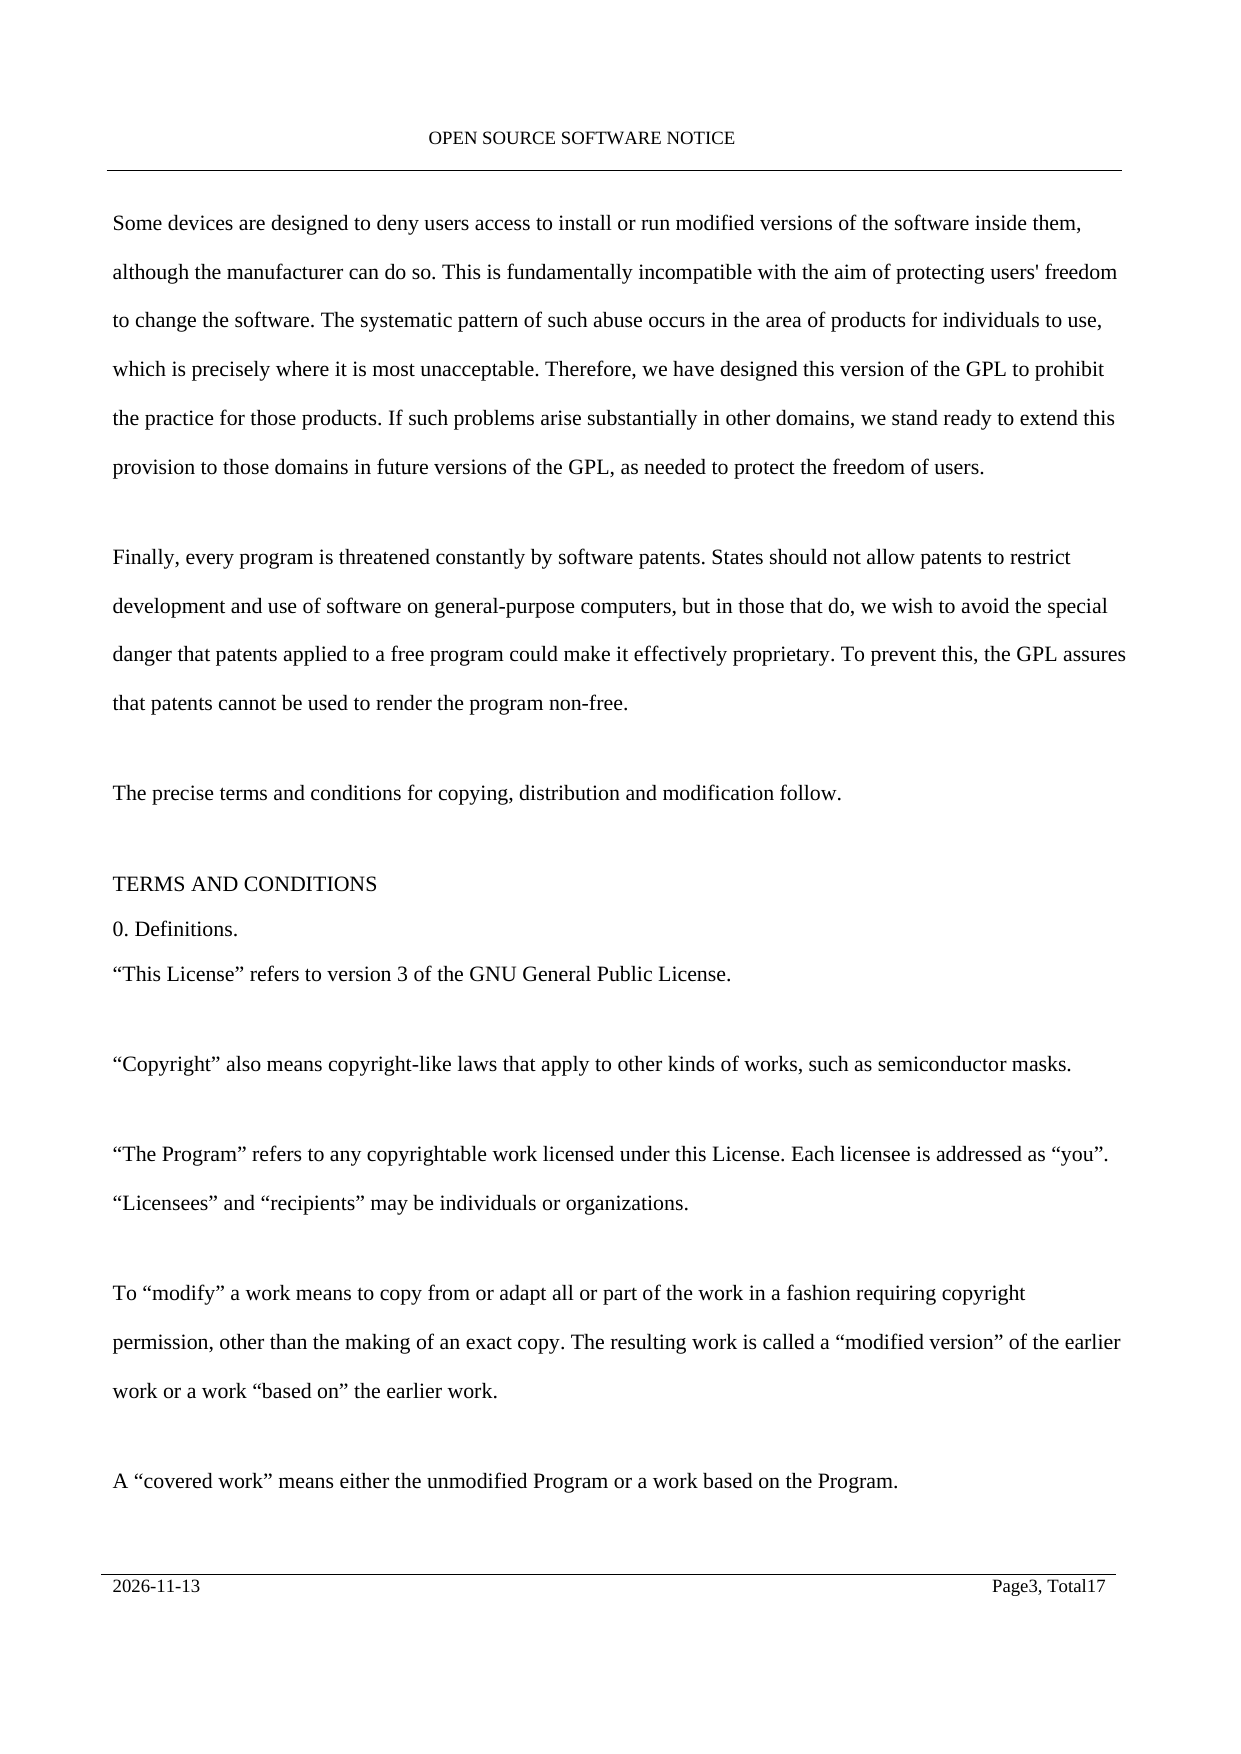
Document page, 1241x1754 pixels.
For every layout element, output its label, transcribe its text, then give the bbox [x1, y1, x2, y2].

text “This License” refers to version 3 of the GNU General Public License. [112, 957, 1128, 990]
text Some devices are designed to deny users access to install or run modified versions of the software inside them, although the manufacturer can do so. This is fundamentally incompatible with the aim of protecting users' freedom to change the software. The systematic pattern of such abuse occurs in the area of products for individuals to use, which is precisely where it is most unacceptable. Therefore, we have designed this version of the GPL to prohibit the practice for those products. If such problems arise substantially in other domains, we stand ready to extend this provision to those domains in future versions of the GPL, as needed to protect the freedom of users. [112, 206, 1128, 483]
text “Copyright” also means copyright-like laws that apply to other kinds of works, such as semiconductor masks. [112, 1047, 1128, 1080]
text A “covered work” means either the unmodified Program or a work based on the Program. [112, 1464, 1128, 1497]
text Finally, every program is threatened constantly by software patents. States should not allow patents to restrict development and use of software on general-purpose computers, but in those that do, we wish to avoid the special danger that patents applied to a free program could make it effectively proprietary. To prevent this, the GPL assures that patents cannot be used to render the program non-free. [112, 540, 1128, 719]
text The precise terms and conditions for copying, distribution and modification follow. [112, 777, 1128, 809]
text “The Program” refers to any copyrightable work licensed under this License. Each licensee is addressed as “you”. “Licensees” and “recipients” may be individuals or organizations. [112, 1138, 1128, 1219]
text To “modify” a work means to copy from or adapt all or part of the work in a fashion requiring copyright permission, other than the making of an exact copy. The resulting work is called a “modified version” of the earlier work or a work “based on” the earlier work. [112, 1277, 1128, 1407]
text TERMS AND CONDITIONS [112, 867, 1128, 899]
text 0. Definitions. [112, 912, 1128, 944]
